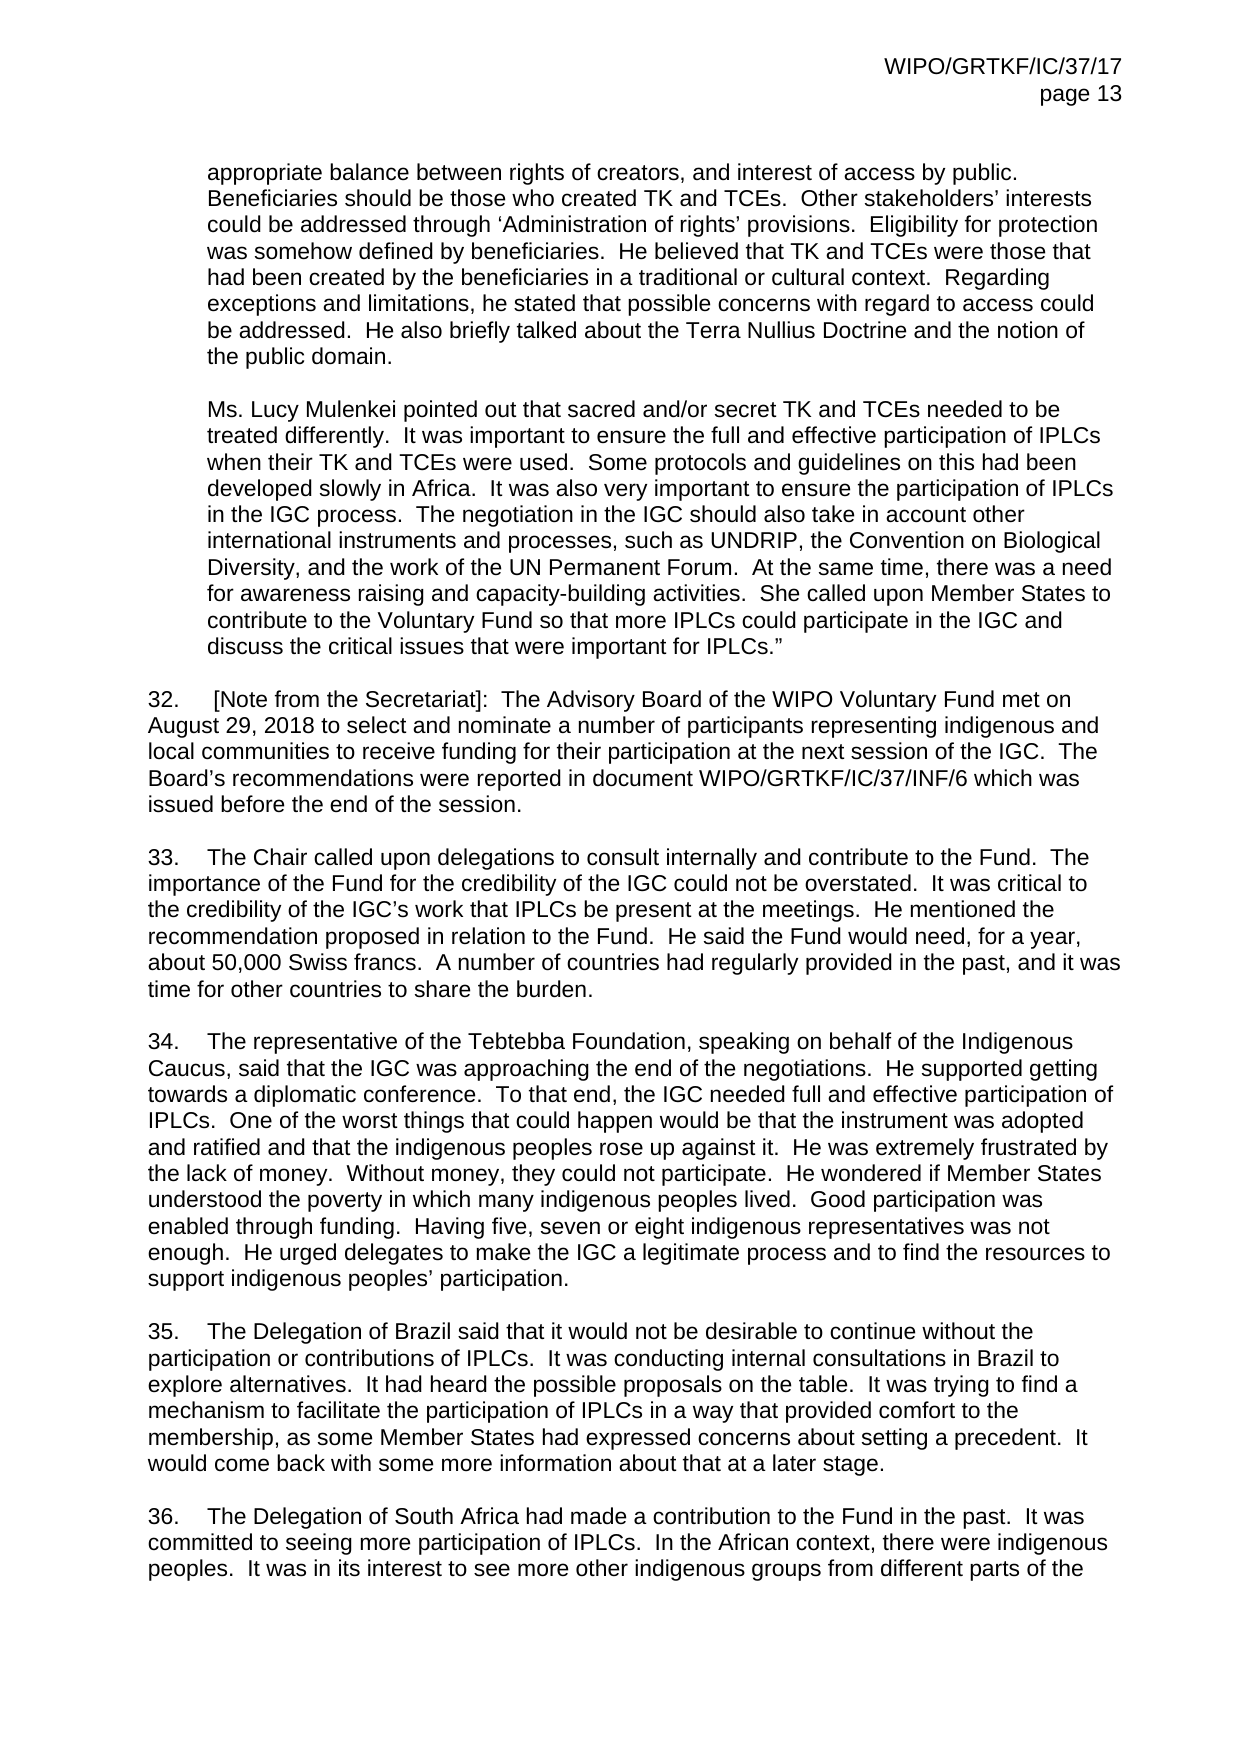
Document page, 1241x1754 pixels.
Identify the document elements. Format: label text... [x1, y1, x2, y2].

list The Delegation of Brazil said that it would not be desirable to continue without the participation or contributions of IPLCs. It was conducting internal consultations in Brazil to explore alternatives. It had heard the possible proposals on the table. It was trying to find a mechanism to facilitate the participation of IPLCs in a way that provided comfort to the membership, as some Member States had expressed concerns about setting a precedent. It would come back with some more information about that at a later stage. [148, 1318, 1122, 1476]
list [Note from the Secretariat]: The Advisory Board of the WIPO Voluntary Fund met on August 29, 2018 to select and nominate a number of participants representing indigenous and local communities to receive funding for their participation at the next session of the IGC. The Board’s recommendations were reported in document WIPO/GRTKF/IC/37/INF/6 which was issued before the end of the session. [148, 686, 1122, 817]
list The Chair called upon delegations to consult internally and contribute to the Fund. The importance of the Fund for the credibility of the IGC could not be overstated. It was critical to the credibility of the IGC’s work that IPLCs be present at the meetings. He mentioned the recommendation proposed in relation to the Fund. He said the Fund would need, for a year, about 50,000 Swiss francs. A number of countries had regularly provided in the past, and it was time for other countries to share the burden. [148, 844, 1122, 1002]
text Ms. Lucy Mulenkei pointed out that sacred and/or secret TK and TCEs needed to be treated differently. It was important to ensure the full and effective participation of IPLCs when their TK and TCEs were used. Some protocols and guidelines on this had been developed slowly in Africa. It was also very important to ensure the participation of IPLCs in the IGC process. The negotiation in the IGC should also take in account other international instruments and processes, such as UNDRIP, the Convention on Biological Diversity, and the work of the UN Permanent Forum. At the same time, there was a need for awareness raising and capacity-building activities. She called upon Member States to contribute to the Voluntary Fund so that more IPLCs could participate in the IGC and discuss the critical issues that were important for IPLCs.” [207, 396, 1122, 659]
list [148, 1503, 1122, 1582]
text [207, 158, 1122, 369]
list The representative of the Tebtebba Foundation, speaking on behalf of the Indigenous Caucus, said that the IGC was approaching the end of the negotiations. He supported getting towards a diplomatic conference. To that end, the IGC needed full and effective participation of IPLCs. One of the worst things that could happen would be that the instrument was adopted and ratified and that the indigenous peoples rose up against it. He was extremely frustrated by the lack of money. Without money, they could not participate. He wondered if Member States understood the poverty in which many indigenous peoples lived. Good participation was enabled through funding. Having five, seven or eight indigenous representatives was not enough. He urged delegates to make the IGC a legitimate process and to find the resources to support indigenous peoples’ participation. [148, 1028, 1122, 1292]
